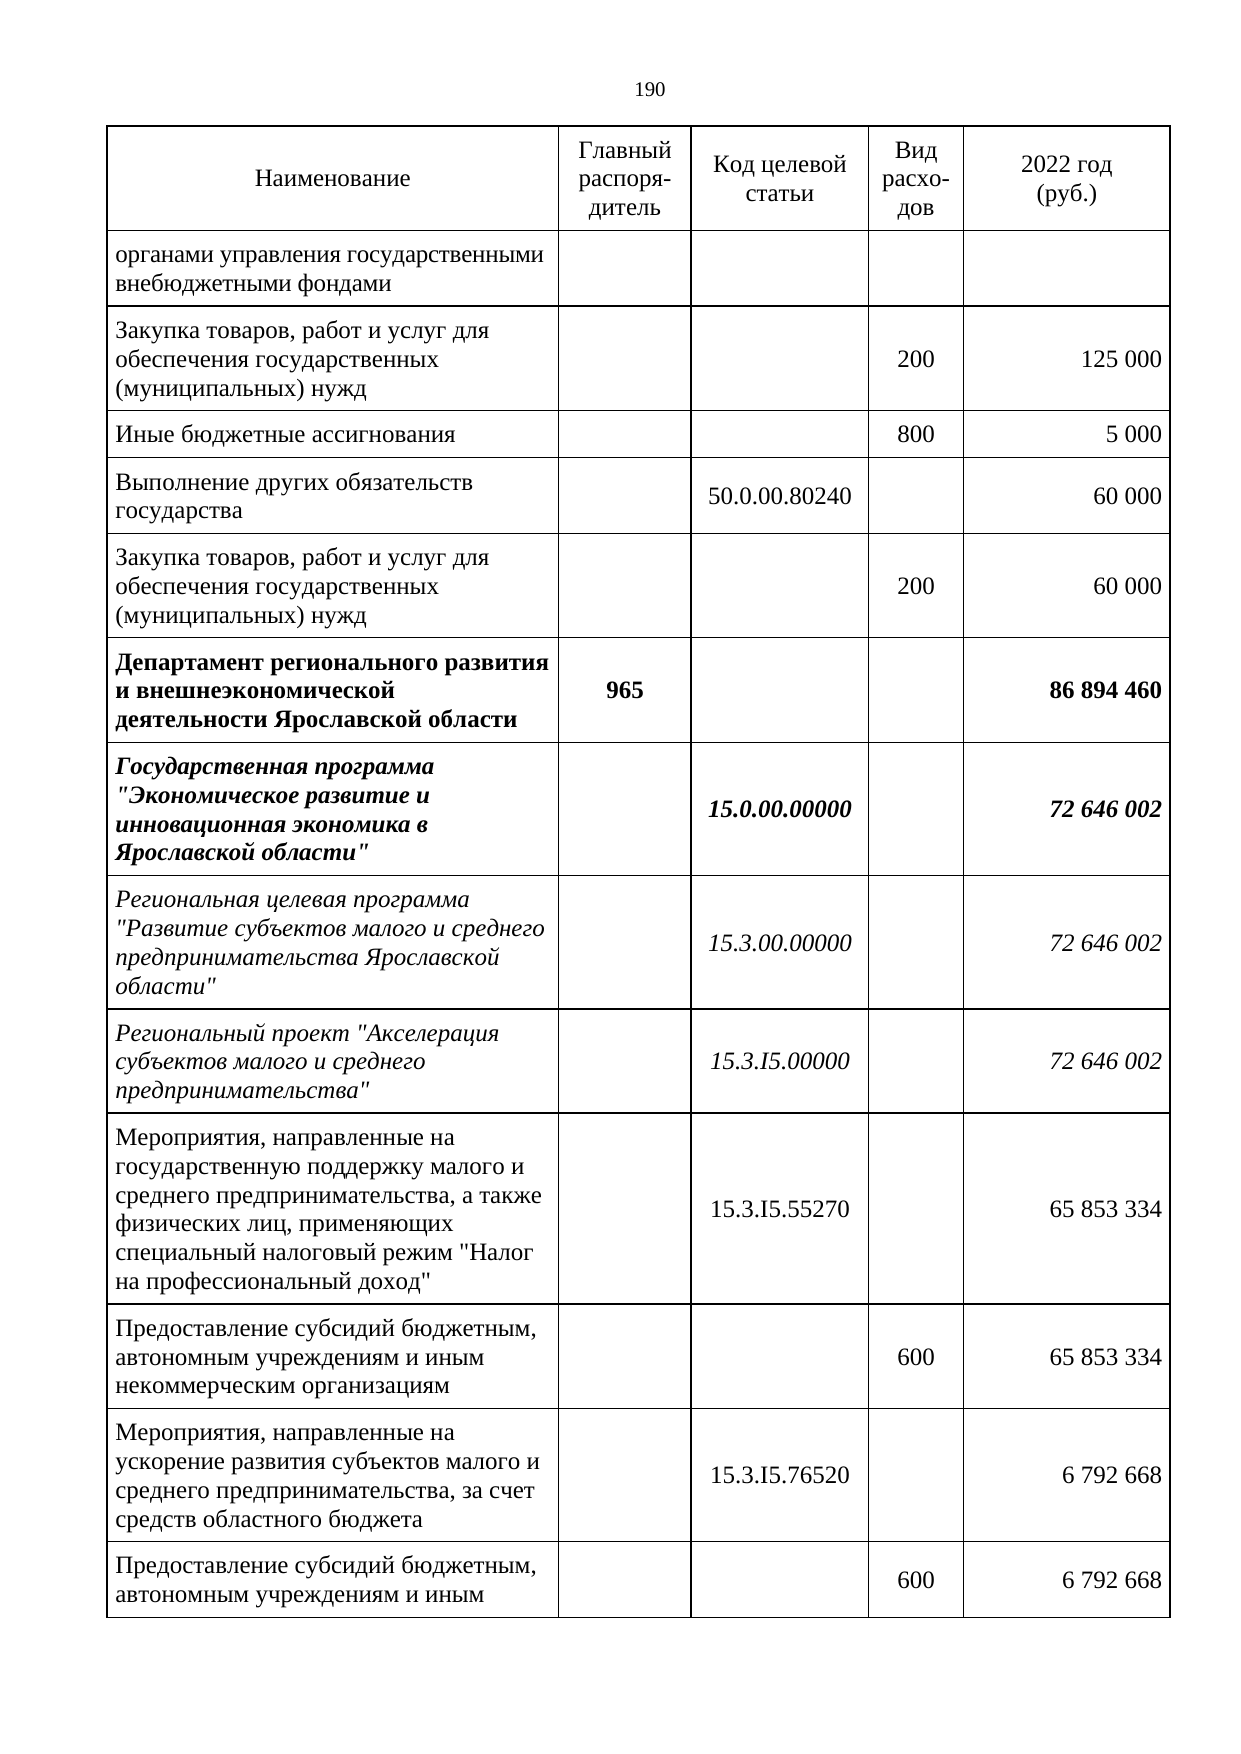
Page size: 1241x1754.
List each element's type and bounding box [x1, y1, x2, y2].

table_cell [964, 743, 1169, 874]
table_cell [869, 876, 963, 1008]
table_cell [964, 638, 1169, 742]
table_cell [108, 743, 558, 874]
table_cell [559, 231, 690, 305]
table_header [869, 127, 963, 229]
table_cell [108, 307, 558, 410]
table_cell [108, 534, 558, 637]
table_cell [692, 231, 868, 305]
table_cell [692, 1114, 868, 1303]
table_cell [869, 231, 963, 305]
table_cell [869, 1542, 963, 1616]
table_header [964, 127, 1169, 229]
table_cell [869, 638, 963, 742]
table_header [692, 127, 868, 229]
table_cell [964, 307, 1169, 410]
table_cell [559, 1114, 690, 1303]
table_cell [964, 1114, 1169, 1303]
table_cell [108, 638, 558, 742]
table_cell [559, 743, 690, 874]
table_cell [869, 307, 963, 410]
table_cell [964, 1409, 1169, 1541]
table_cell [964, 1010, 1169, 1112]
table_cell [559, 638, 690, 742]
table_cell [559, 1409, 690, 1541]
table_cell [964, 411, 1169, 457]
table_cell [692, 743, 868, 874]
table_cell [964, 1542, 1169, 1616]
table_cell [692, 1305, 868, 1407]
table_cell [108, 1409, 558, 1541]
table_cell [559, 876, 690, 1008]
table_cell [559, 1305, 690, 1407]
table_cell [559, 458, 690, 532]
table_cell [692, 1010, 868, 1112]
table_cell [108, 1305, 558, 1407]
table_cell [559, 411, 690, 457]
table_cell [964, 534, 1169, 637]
table_header [108, 127, 558, 229]
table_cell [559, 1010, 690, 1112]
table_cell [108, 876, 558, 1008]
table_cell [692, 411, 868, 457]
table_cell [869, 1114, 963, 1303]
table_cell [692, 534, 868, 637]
table_header [559, 127, 690, 229]
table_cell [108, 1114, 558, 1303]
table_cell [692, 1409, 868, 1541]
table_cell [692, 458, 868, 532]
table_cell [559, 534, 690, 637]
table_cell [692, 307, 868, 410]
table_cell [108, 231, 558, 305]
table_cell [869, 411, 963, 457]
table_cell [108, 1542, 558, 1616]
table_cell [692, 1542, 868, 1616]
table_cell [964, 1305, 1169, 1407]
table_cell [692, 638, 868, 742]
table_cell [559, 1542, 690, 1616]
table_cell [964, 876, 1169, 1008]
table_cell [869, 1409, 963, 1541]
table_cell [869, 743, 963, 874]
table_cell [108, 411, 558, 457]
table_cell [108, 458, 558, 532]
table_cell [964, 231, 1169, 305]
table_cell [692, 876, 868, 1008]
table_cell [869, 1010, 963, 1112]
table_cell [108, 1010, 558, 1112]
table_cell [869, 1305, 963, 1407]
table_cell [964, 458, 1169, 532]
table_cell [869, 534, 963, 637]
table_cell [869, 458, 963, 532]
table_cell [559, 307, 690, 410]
